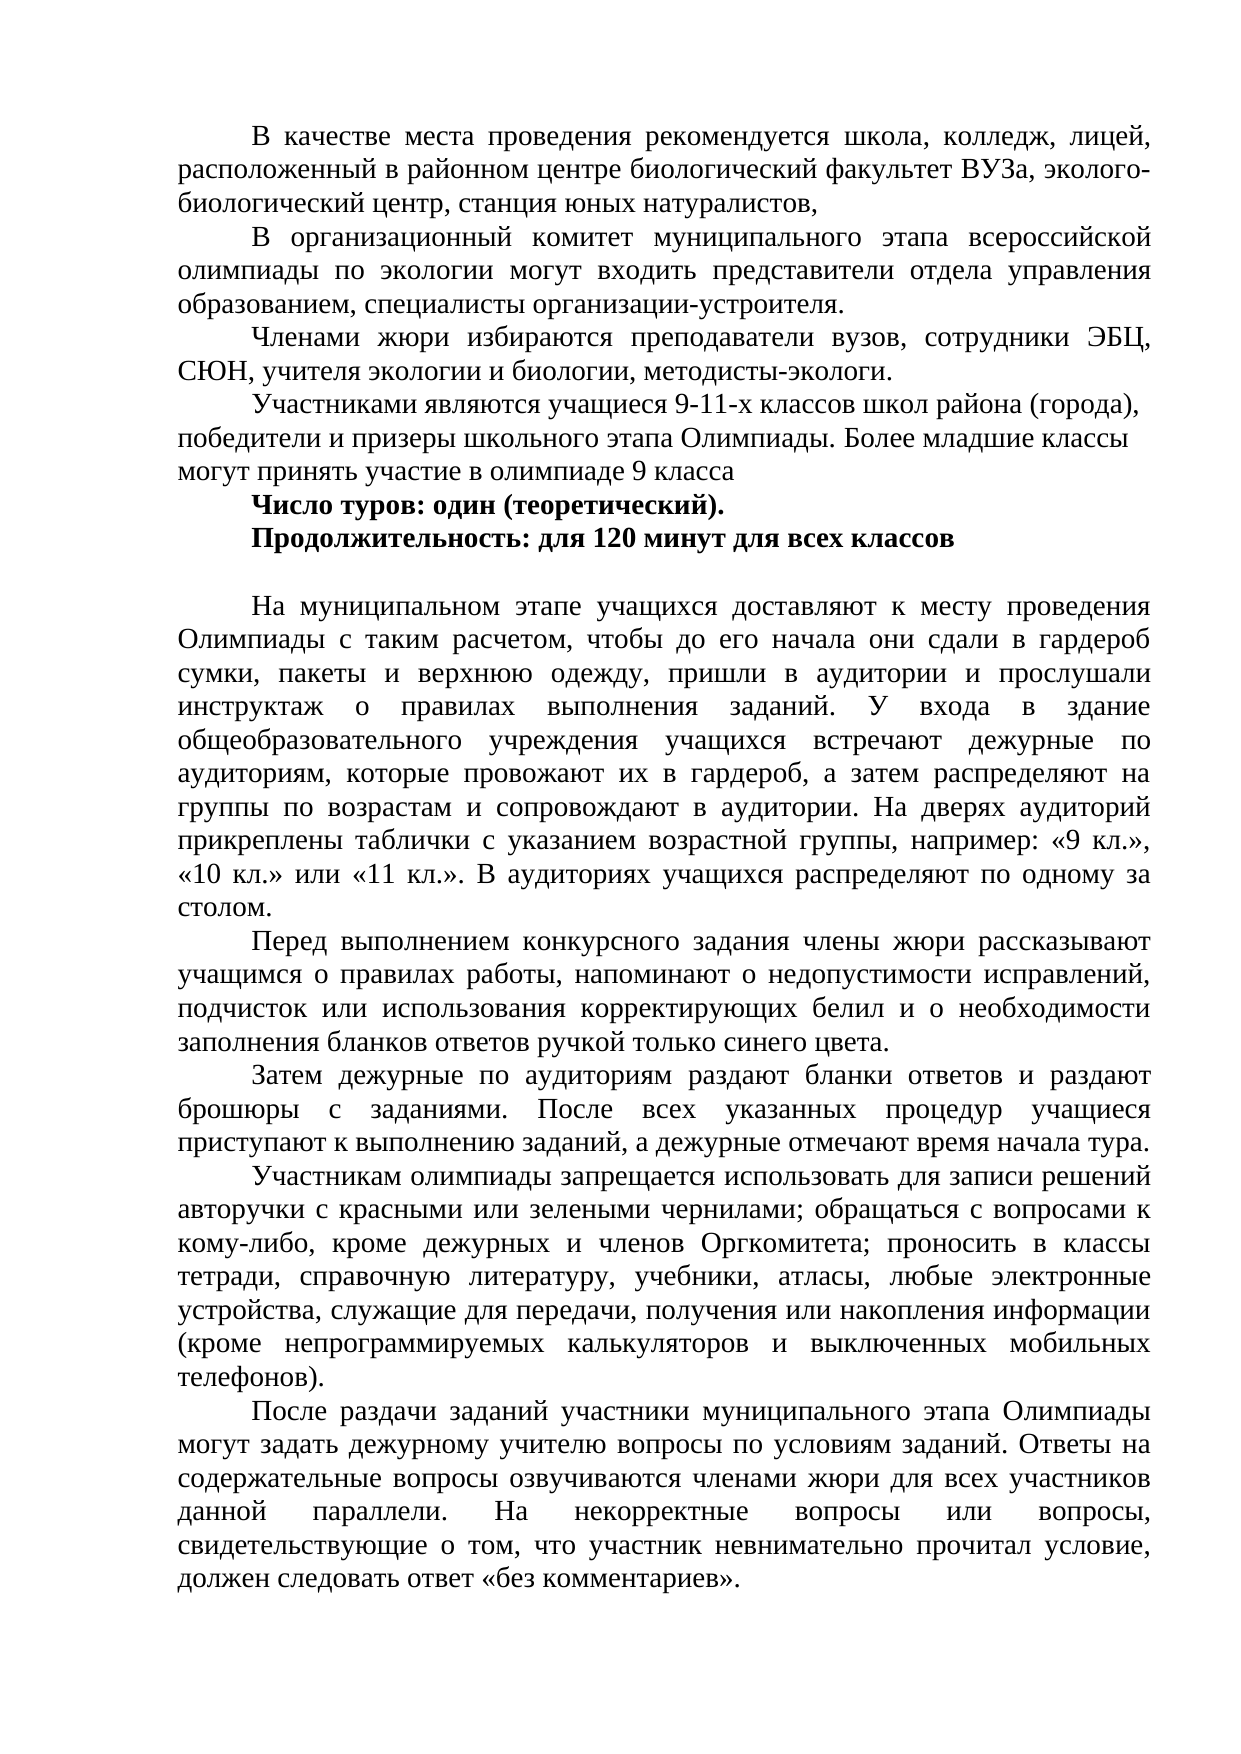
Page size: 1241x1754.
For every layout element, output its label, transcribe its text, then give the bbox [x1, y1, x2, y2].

text После раздачи заданий участники муниципального этапа Олимпиады могут задать дежурному учителю вопросы по условиям заданий. Ответы на содержательные вопросы озвучиваются членами жюри для всех участников данной параллели. На некорректные вопросы или вопросы, свидетельствующие о том, что участник невнимательно прочитал условие, должен следовать ответ «без комментариев». [177, 1393, 1152, 1594]
text Затем дежурные по аудиториям раздают бланки ответов и раздают брошюры с заданиями. После всех указанных процедур учащиеся приступают к выполнению заданий, а дежурные отмечают время начала тура. [177, 1057, 1152, 1158]
text Членами жюри избираются преподаватели вузов, сотрудники ЭБЦ, СЮН, учителя экологии и биологии, методисты-экологи. [177, 319, 1152, 386]
text На муниципальном этапе учащихся доставляют к месту проведения Олимпиады с таким расчетом, чтобы до его начала они сдали в гардероб сумки, пакеты и верхнюю одежду, пришли в аудитории и прослушали инструктаж о правилах выполнения заданий. У входа в здание общеобразовательного учреждения учащихся встречают дежурные по аудиториям, которые провожают их в гардероб, а затем распределяют на группы по возрастам и сопровождают в аудитории. На дверях аудиторий прикреплены таблички с указанием возрастной группы, например: «9 кл.», «10 кл.» или «11 кл.». В аудиториях учащихся распределяют по одному за столом. [177, 588, 1152, 923]
text В организационный комитет муниципального этапа всероссийской олимпиады по экологии могут входить представители отдела управления образованием, специалисты организации-устроителя. [177, 219, 1152, 319]
text Участниками являются учащиеся 9-11-х классов школ района (города), победители и призеры школьного этапа Олимпиады. Более младшие классы могут принять участие в олимпиаде 9 класса [177, 386, 1152, 487]
text Перед выполнением конкурсного задания члены жюри рассказывают учащимся о правилах работы, напоминают о недопустимости исправлений, подчисток или использования корректирующих белил и о необходимости заполнения бланков ответов ручкой только синего цвета. [177, 923, 1152, 1057]
text Продолжительность: для 120 минут для всех классов [177, 521, 1152, 554]
text Число туров: один (теоретический). [177, 487, 1152, 521]
text В качестве места проведения рекомендуется школа, колледж, лицей, расположенный в районном центре биологический факультет ВУЗа, эколого-биологический центр, станция юных натуралистов, [177, 118, 1152, 219]
text Участникам олимпиады запрещается использовать для записи решений авторучки с красными или зелеными чернилами; обращаться с вопросами к кому-либо, кроме дежурных и членов Оргкомитета; проносить в классы тетради, справочную литературу, учебники, атласы, любые электронные устройства, служащие для передачи, получения или накопления информации (кроме непрограммируемых калькуляторов и выключенных мобильных телефонов). [177, 1158, 1152, 1393]
